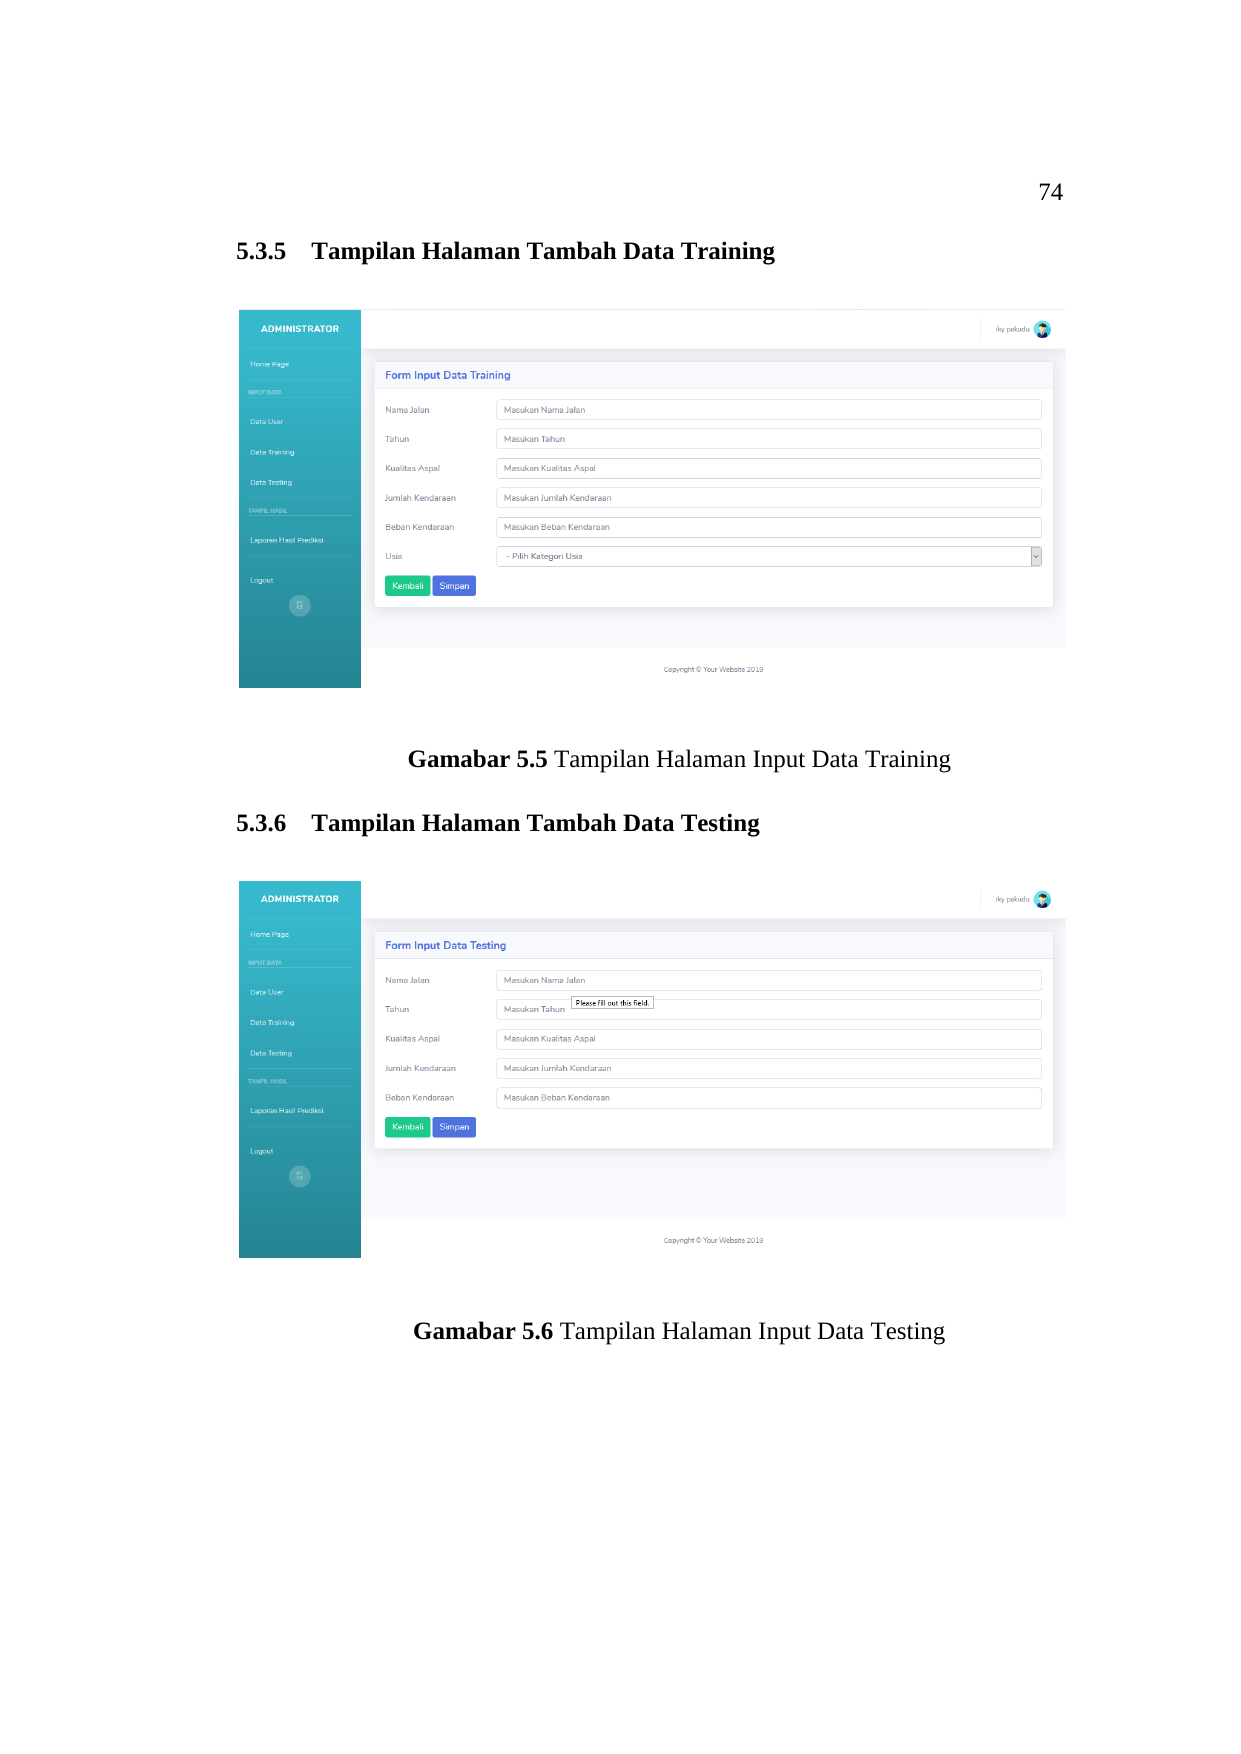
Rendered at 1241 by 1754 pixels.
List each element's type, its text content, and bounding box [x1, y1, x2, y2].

picture [239, 881, 1066, 1258]
text Gamabar 5.6 Tampilan Halaman Input Data Testing [236, 1316, 1063, 1345]
picture [239, 309, 1066, 688]
subtitle Tampilan Halaman Tambah Data Testing [236, 808, 1063, 837]
subtitle Tampilan Halaman Tambah Data Training [236, 236, 1063, 265]
text Gamabar 5.5 Tampilan Halaman Input Data Training [236, 744, 1063, 773]
